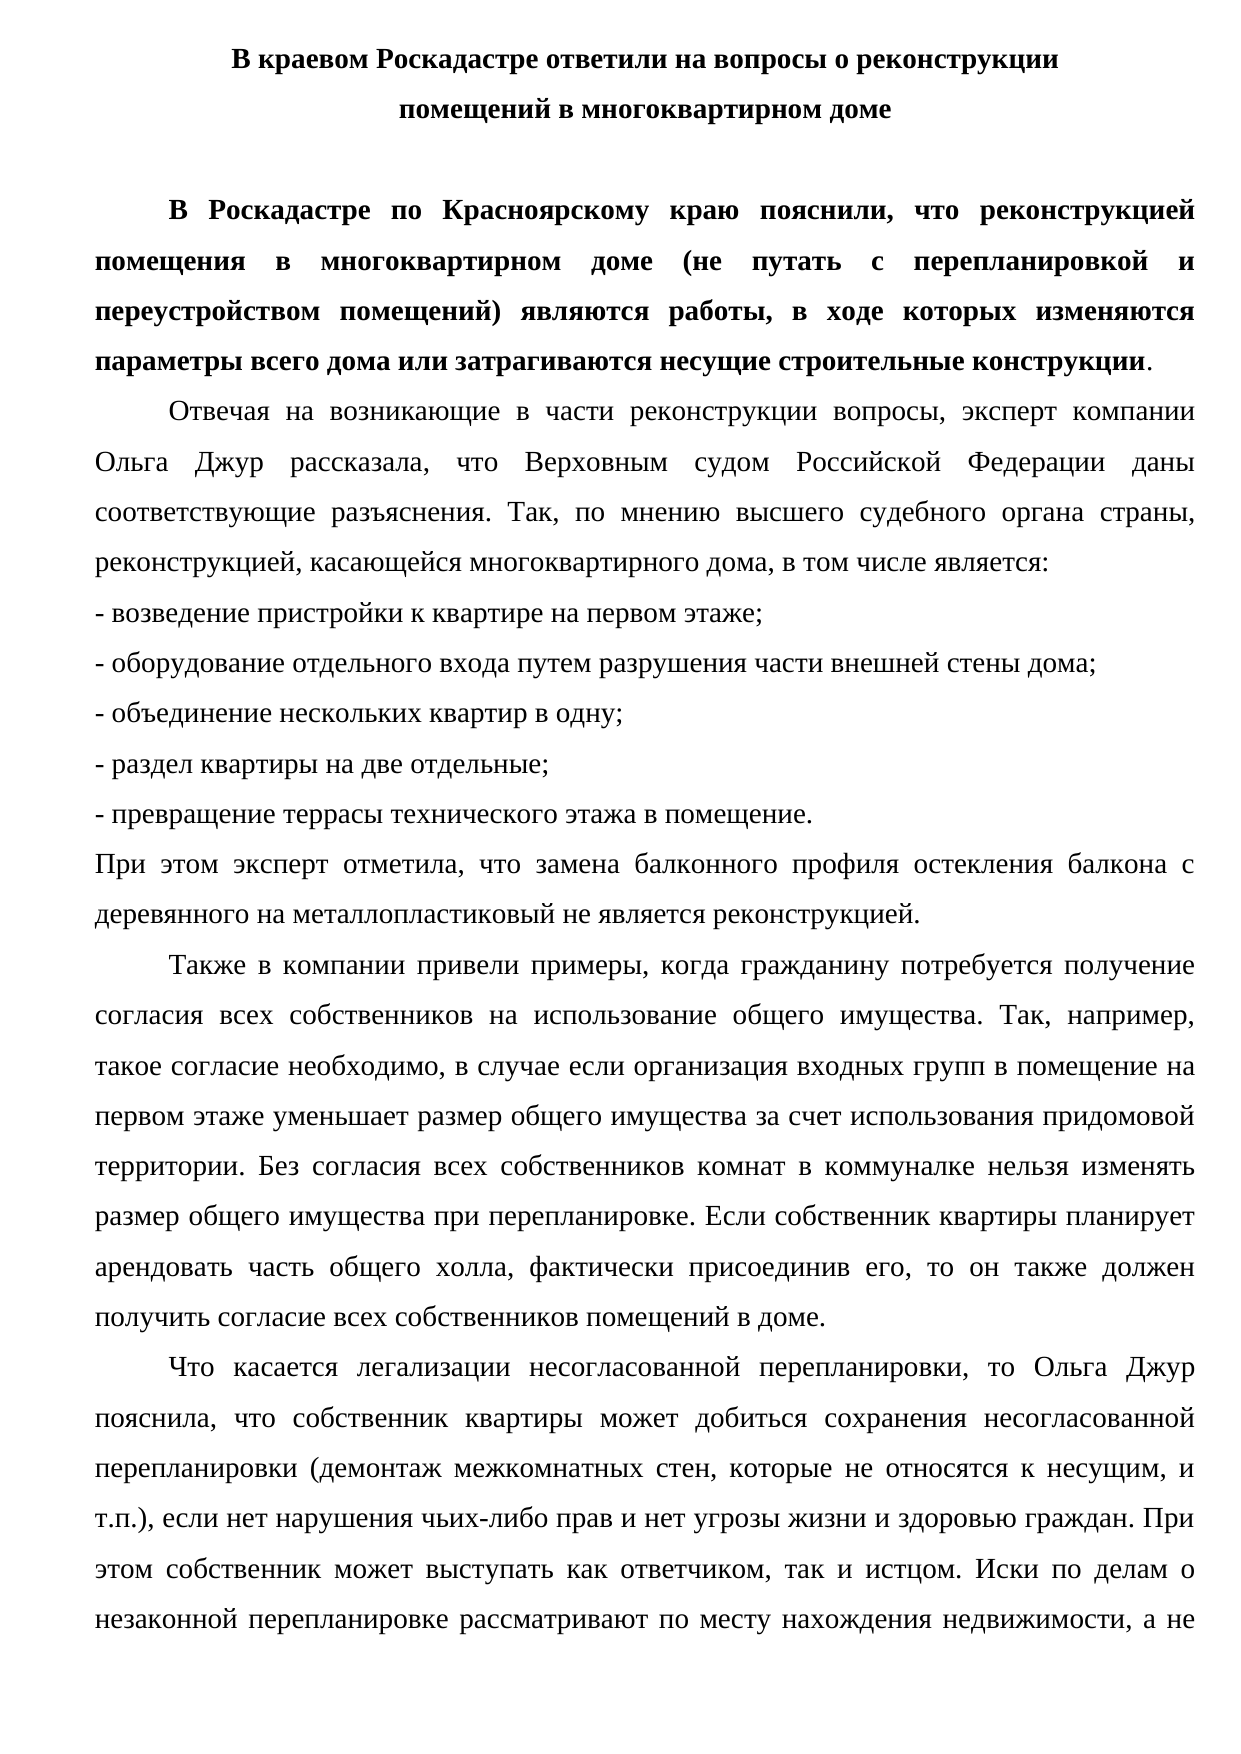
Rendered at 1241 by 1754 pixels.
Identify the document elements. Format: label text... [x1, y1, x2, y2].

text - объединение нескольких квартир в одну; [94, 695, 1196, 729]
text - раздел квартиры на две отдельные; [94, 746, 1196, 779]
text В Роскадастре по Красноярскому краю пояснили, что реконструкцией помещения в многоквартирном доме (не путать с перепланировкой и переустройством помещений) являются работы, в ходе которых изменяются параметры всего дома или затрагиваются несущие строительные конструкции. [94, 192, 1196, 377]
text Отвечая на возникающие в части реконструкции вопросы, эксперт компании Ольга Джур рассказала, что Верховным судом Российской Федерации даны соответствующие разъяснения. Так, по мнению высшего судебного органа страны, реконструкцией, касающейся многоквартирного дома, в том числе является: [94, 393, 1196, 578]
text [94, 1349, 1196, 1634]
text - превращение террасы технического этажа в помещение. [94, 796, 1196, 829]
text - оборудование отдельного входа путем разрушения части внешней стены дома; [94, 645, 1196, 679]
text Также в компании привели примеры, когда гражданину потребуется получение согласия всех собственников на использование общего имущества. Так, например, такое согласие необходимо, в случае если организация входных групп в помещение на первом этаже уменьшает размер общего имущества за счет использования придомовой территории. Без согласия всех собственников комнат в коммуналке нельзя изменять размер общего имущества при перепланировке. Если собственник квартиры планирует арендовать часть общего холла, фактически присоединив его, то он также должен получить согласие всех собственников помещений в доме. [94, 947, 1196, 1333]
text - возведение пристройки к квартире на первом этаже; [94, 595, 1196, 628]
text В краевом Роскадастре ответили на вопросы о реконструкции [94, 41, 1196, 75]
text При этом эксперт отметила, что замена балконного профиля остекления балкона с деревянного на металлопластиковый не является реконструкцией. [94, 846, 1196, 930]
text помещений в многоквартирном доме [94, 92, 1196, 125]
